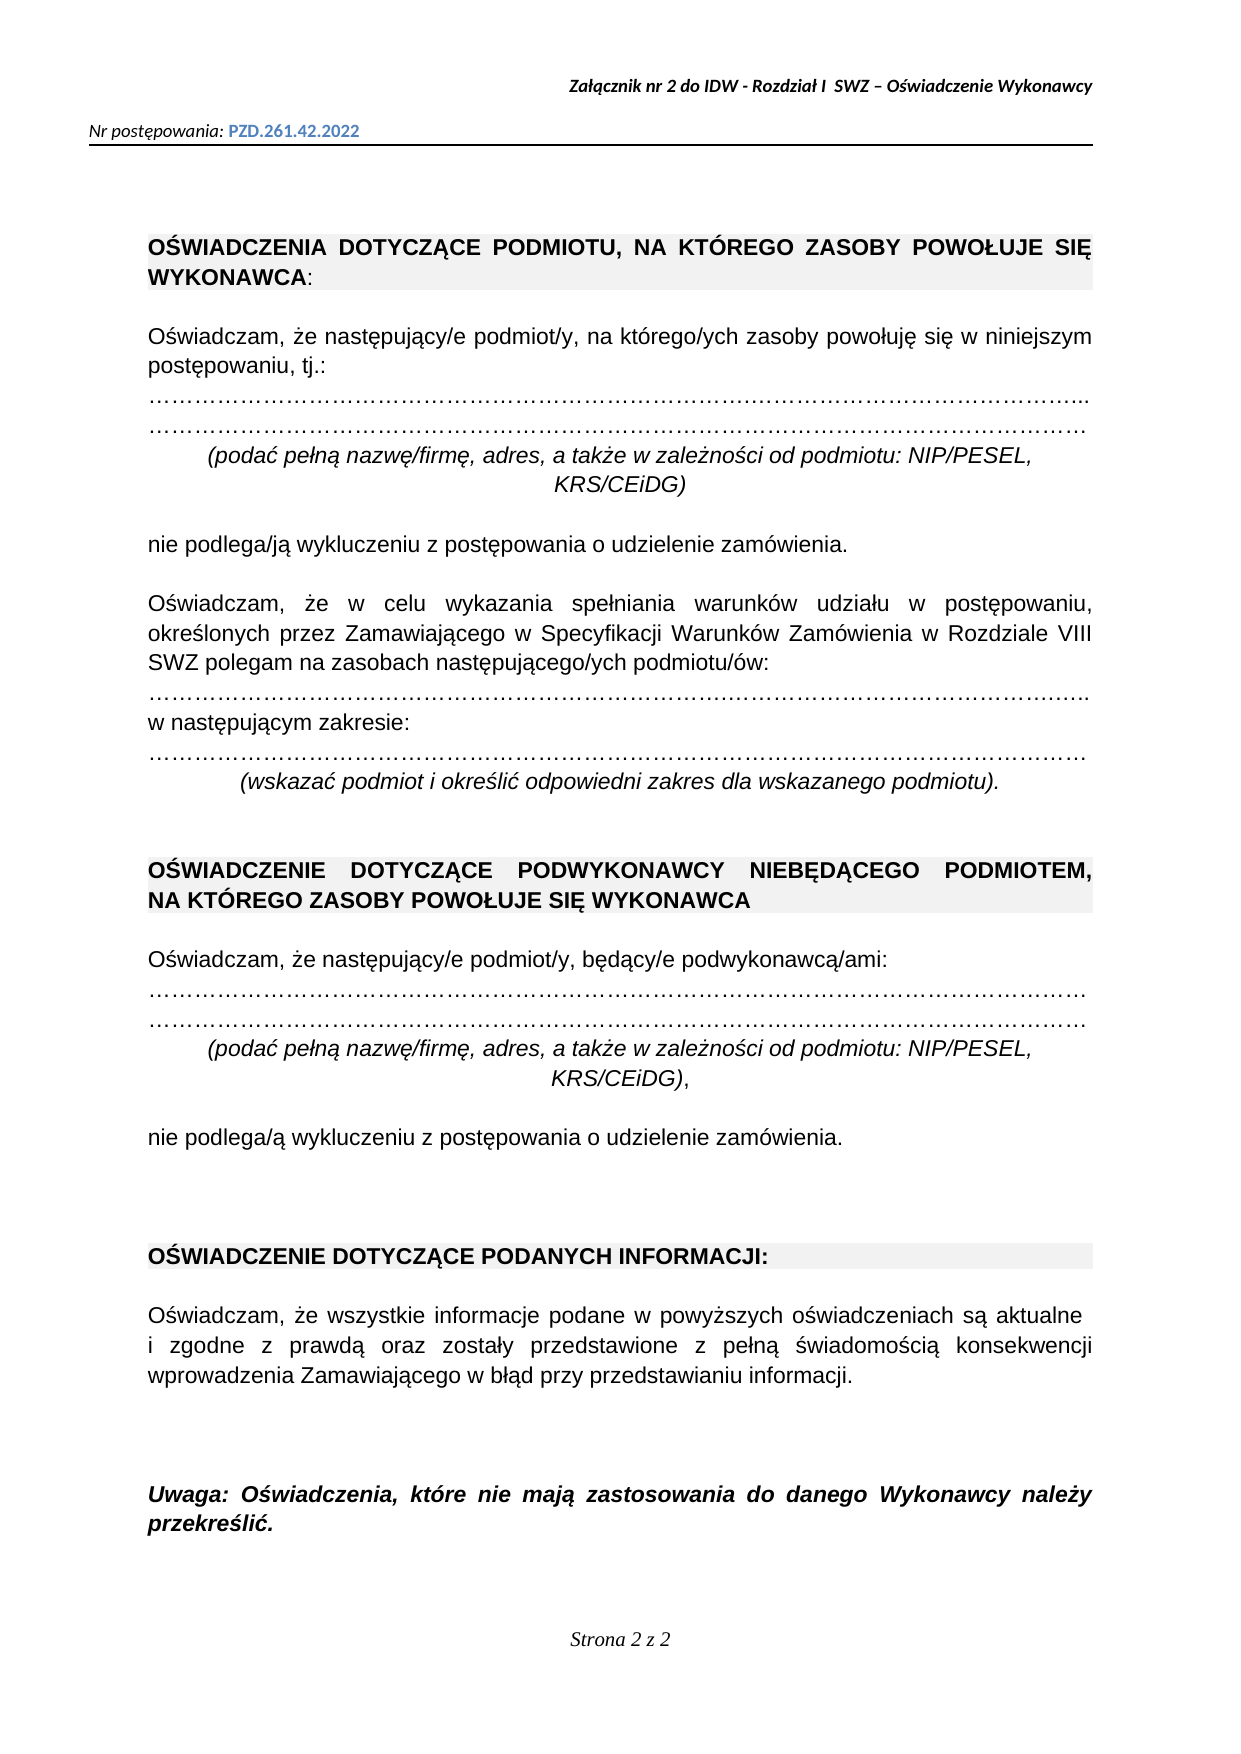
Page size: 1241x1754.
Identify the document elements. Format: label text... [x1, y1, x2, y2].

text …………………………………………………………………….……………………………………... [148, 382, 1093, 408]
text Uwaga: Oświadczenia, które nie mają zastosowania do danego Wykonawcy należy przekreślić. [148, 1481, 1093, 1537]
text nie podlega/ą wykluczeniu z postępowania o udzielenie zamówienia. [148, 1124, 1093, 1151]
text w następującym zakresie: [148, 709, 1093, 735]
text …………………………………………………………………………………………………………… [148, 976, 1093, 1002]
text (podać pełną nazwę/firmę, adres, a także w zależności od podmiotu: NIP/PESEL, KRS/CEiDG) [148, 442, 1093, 498]
text …………………………………………………………………………………………………………… [148, 1006, 1093, 1032]
text (wskazać podmiot i określić odpowiedni zakres dla wskazanego podmiotu). [148, 768, 1093, 794]
text Oświadczam, że następujący/e podmiot/y, na którego/ych zasoby powołuję się w niniejszym postępowaniu, tj.: [148, 323, 1093, 379]
text ………………………………………………………………….…………………………………….….. [148, 679, 1093, 705]
text Oświadczam, że następujący/e podmiot/y, będący/e podwykonawcą/ami: [148, 946, 1093, 973]
text Oświadczam, że wszystkie informacje podane w powyższych oświadczeniach są aktualne i zgodne z prawdą oraz zostały przedstawione z pełną świadomością konsekwencji wprowadzenia Zamawiającego w błąd przy przedstawianiu informacji. [148, 1302, 1093, 1388]
text nie podlega/ją wykluczeniu z postępowania o udzielenie zamówienia. [148, 531, 1093, 557]
text OŚWIADCZENIE DOTYCZĄCE PODANYCH INFORMACJI: [148, 1243, 1093, 1269]
text (podać pełną nazwę/firmę, adres, a także w zależności od podmiotu: NIP/PESEL, KRS/CEiDG), [148, 1035, 1093, 1091]
text …………………………………………………………………………………………………………… [148, 738, 1093, 765]
text …………………………………………………………………………………………………………… [148, 412, 1093, 438]
text Oświadczam, że w celu wykazania spełniania warunków udziału w postępowaniu, określonych przez Zamawiającego w Specyfikacji Warunków Zamówienia w Rozdziale VIII SWZ polegam na zasobach następującego/ych podmiotu/ów: [148, 590, 1093, 676]
text OŚWIADCZENIE DOTYCZĄCE PODWYKONAWCY NIEBĘDĄCEGO PODMIOTEM, NA KTÓREGO ZASOBY POWOŁUJE SIĘ WYKONAWCA [148, 857, 1093, 913]
text OŚWIADCZENIA DOTYCZĄCE PODMIOTU, NA KTÓREGO ZASOBY POWOŁUJE SIĘ WYKONAWCA: [148, 260, 1093, 290]
